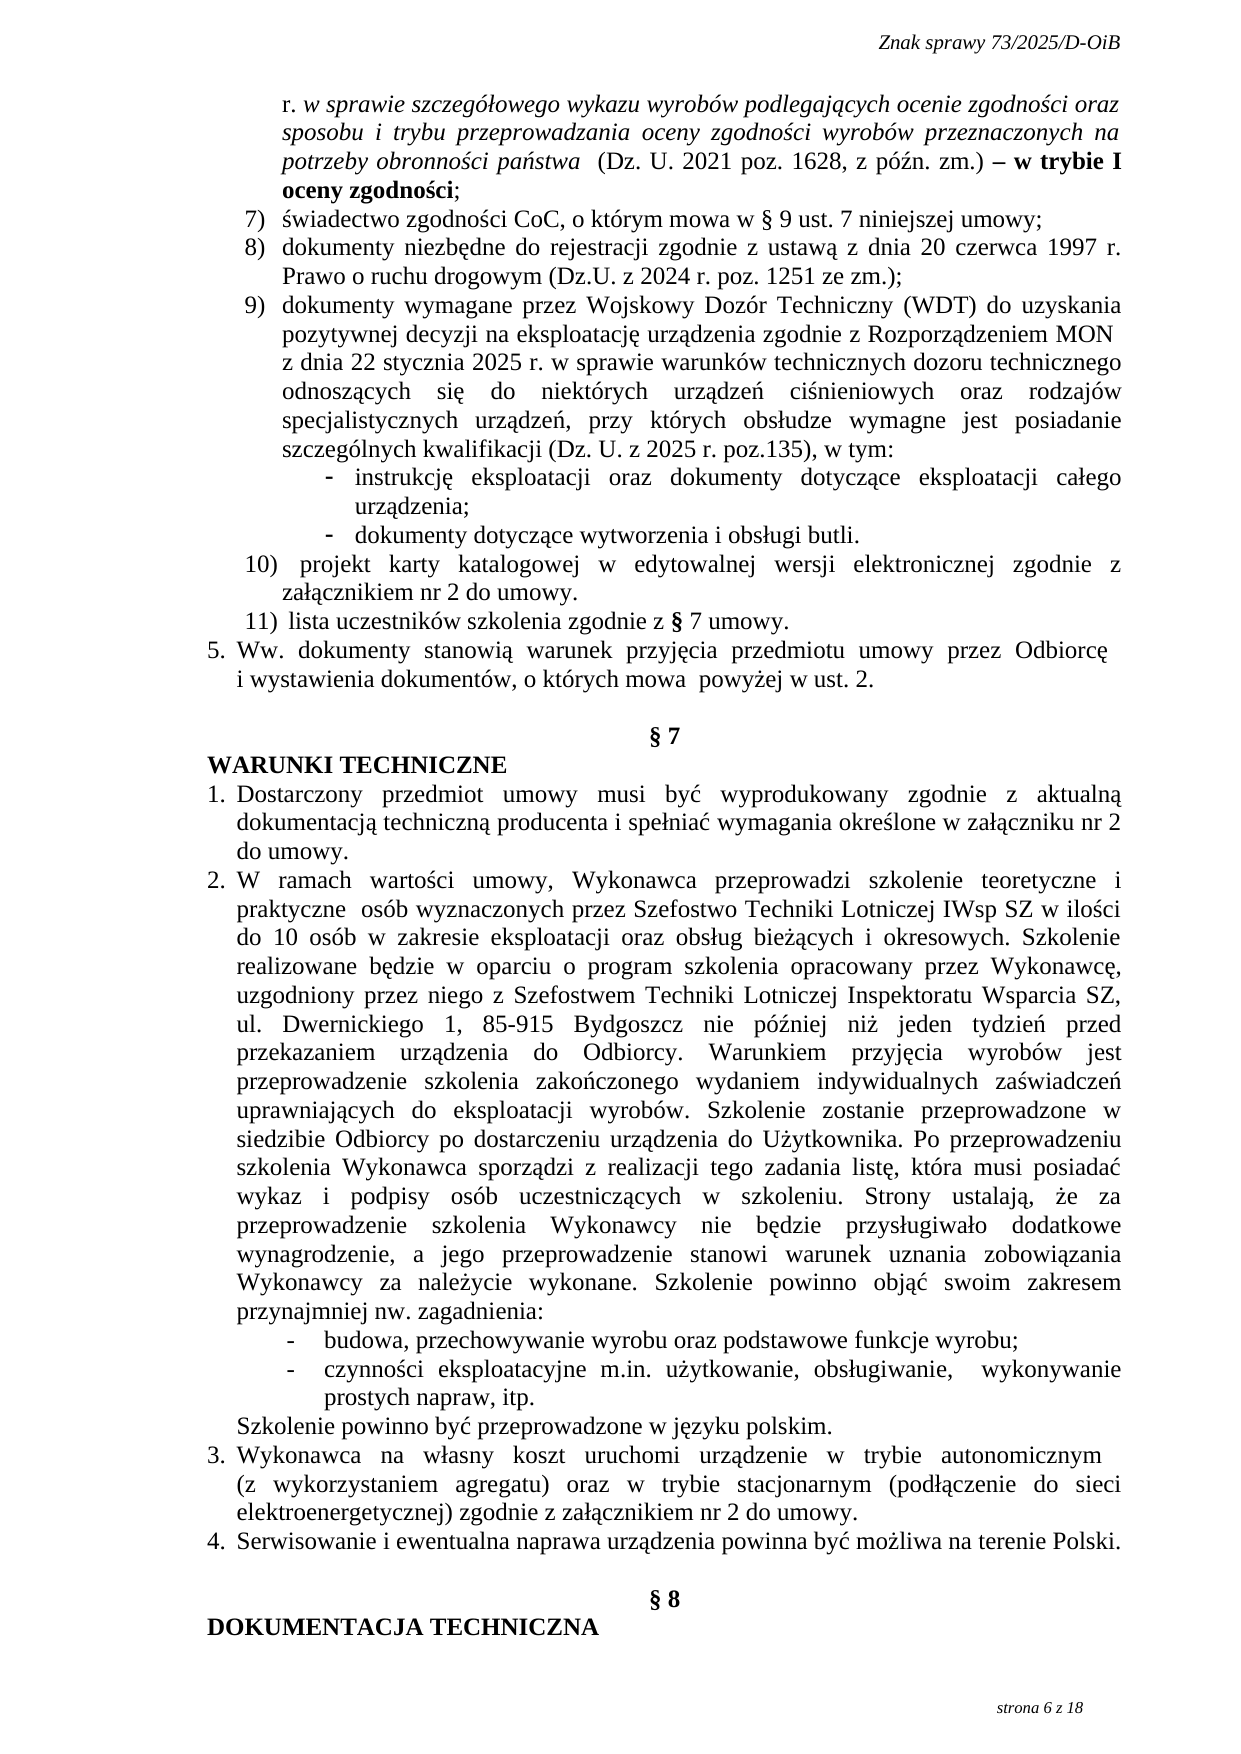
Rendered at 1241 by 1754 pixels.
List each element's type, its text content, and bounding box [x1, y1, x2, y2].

text § 7 [207, 721, 1122, 750]
list Serwisowanie i ewentualna naprawa urządzenia powinna być możliwa na terenie Polski. [207, 1526, 1122, 1555]
list instrukcję eksploatacji oraz dokumenty dotyczące eksploatacji całego urządzenia; [325, 462, 1122, 520]
list lista uczestników szkolenia zgodnie z § 7 umowy. [244, 606, 1122, 635]
text DOKUMENTACJA TECHNICZNA [207, 1612, 1122, 1641]
list budowa, przechowywanie wyrobu oraz podstawowe funkcje wyrobu; [286, 1325, 1122, 1354]
list Dostarczony przedmiot umowy musi być wyprodukowany zgodnie z aktualną dokumentacją techniczną producenta i spełniać wymagania określone w załączniku nr 2 do umowy. [207, 779, 1122, 865]
text Szkolenie powinno być przeprowadzone w języku polskim. [236, 1411, 1122, 1440]
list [244, 89, 1122, 204]
list czynności eksploatacyjne m.in. użytkowanie, obsługiwanie, wykonywanie prostych napraw, itp. [286, 1354, 1122, 1411]
list dokumenty niezbędne do rejestracji zgodnie z ustawą z dnia 20 czerwca 1997 r. Prawo o ruchu drogowym (Dz.U. z 2024 r. poz. 1251 ze zm.); [244, 232, 1122, 290]
text WARUNKI TECHNICZNE [207, 750, 1122, 779]
list dokumenty dotyczące wytworzenia i obsługi butli. [325, 520, 1122, 549]
list projekt karty katalogowej w edytowalnej wersji elektronicznej zgodnie z załącznikiem nr 2 do umowy. [244, 549, 1122, 606]
list Ww. dokumenty stanowią warunek przyjęcia przedmiotu umowy przez Odbiorcę i wystawienia dokumentów, o których mowa powyżej w ust. 2. [207, 635, 1122, 692]
list Wykonawca na własny koszt uruchomi urządzenie w trybie autonomicznym (z wykorzystaniem agregatu) oraz w trybie stacjonarnym (podłączenie do sieci elektroenergetycznej) zgodnie z załącznikiem nr 2 do umowy. [207, 1440, 1122, 1526]
list dokumenty wymagane przez Wojskowy Dozór Techniczny (WDT) do uzyskania pozytywnej decyzji na eksploatację urządzenia zgodnie z Rozporządzeniem MON z dnia 22 stycznia 2025 r. w sprawie warunków technicznych dozoru technicznego odnoszących się do niektórych urządzeń ciśnieniowych oraz rodzajów specjalistycznych urządzeń, przy których obsłudze wymagne jest posiadanie szczególnych kwalifikacji (Dz. U. z 2025 r. poz.135), w tym: [244, 290, 1122, 462]
list świadectwo zgodności CoC, o którym mowa w § 9 ust. 7 niniejszej umowy; [244, 204, 1122, 232]
text § 8 [207, 1584, 1122, 1612]
list W ramach wartości umowy, Wykonawca przeprowadzi szkolenie teoretyczne i praktyczne osób wyznaczonych przez Szefostwo Techniki Lotniczej IWsp SZ w ilości do 10 osób w zakresie eksploatacji oraz obsług bieżących i okresowych. Szkolenie realizowane będzie w oparciu o program szkolenia opracowany przez Wykonawcę, uzgodniony przez niego z Szefostwem Techniki Lotniczej Inspektoratu Wsparcia SZ, ul. Dwernickiego 1, 85-915 Bydgoszcz nie później niż jeden tydzień przed przekazaniem urządzenia do Odbiorcy. Warunkiem przyjęcia wyrobów jest przeprowadzenie szkolenia zakończonego wydaniem indywidualnych zaświadczeń uprawniających do eksploatacji wyrobów. Szkolenie zostanie przeprowadzone w siedzibie Odbiorcy po dostarczeniu urządzenia do Użytkownika. Po przeprowadzeniu szkolenia Wykonawca sporządzi z realizacji tego zadania listę, która musi posiadać wykaz i podpisy osób uczestniczących w szkoleniu. Strony ustalają, że za przeprowadzenie szkolenia Wykonawcy nie będzie przysługiwało dodatkowe wynagrodzenie, a jego przeprowadzenie stanowi warunek uznania zobowiązania Wykonawcy za należycie wykonane. Szkolenie powinno objąć swoim zakresem przynajmniej nw. zagadnienia: [207, 865, 1122, 1325]
